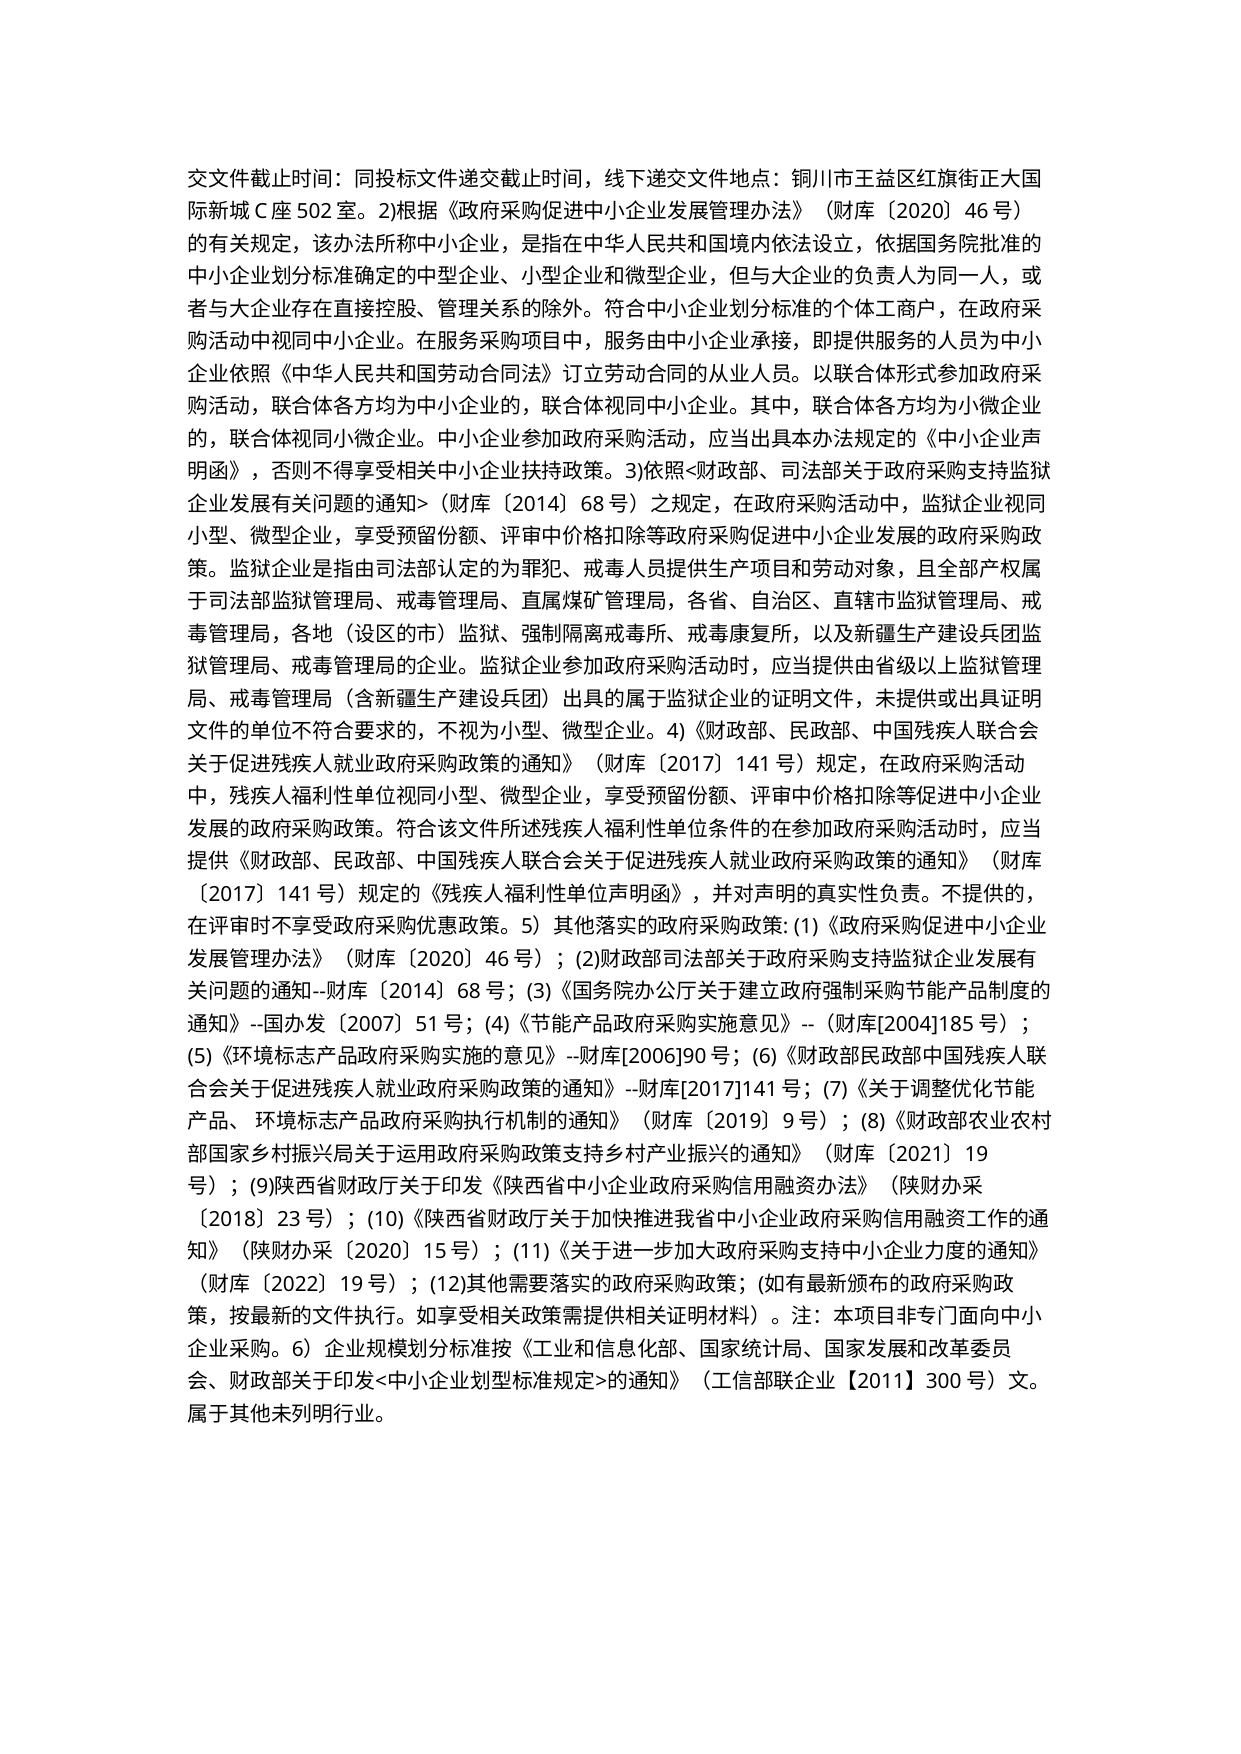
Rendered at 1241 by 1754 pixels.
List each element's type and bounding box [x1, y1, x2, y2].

text [187, 162, 1053, 1429]
